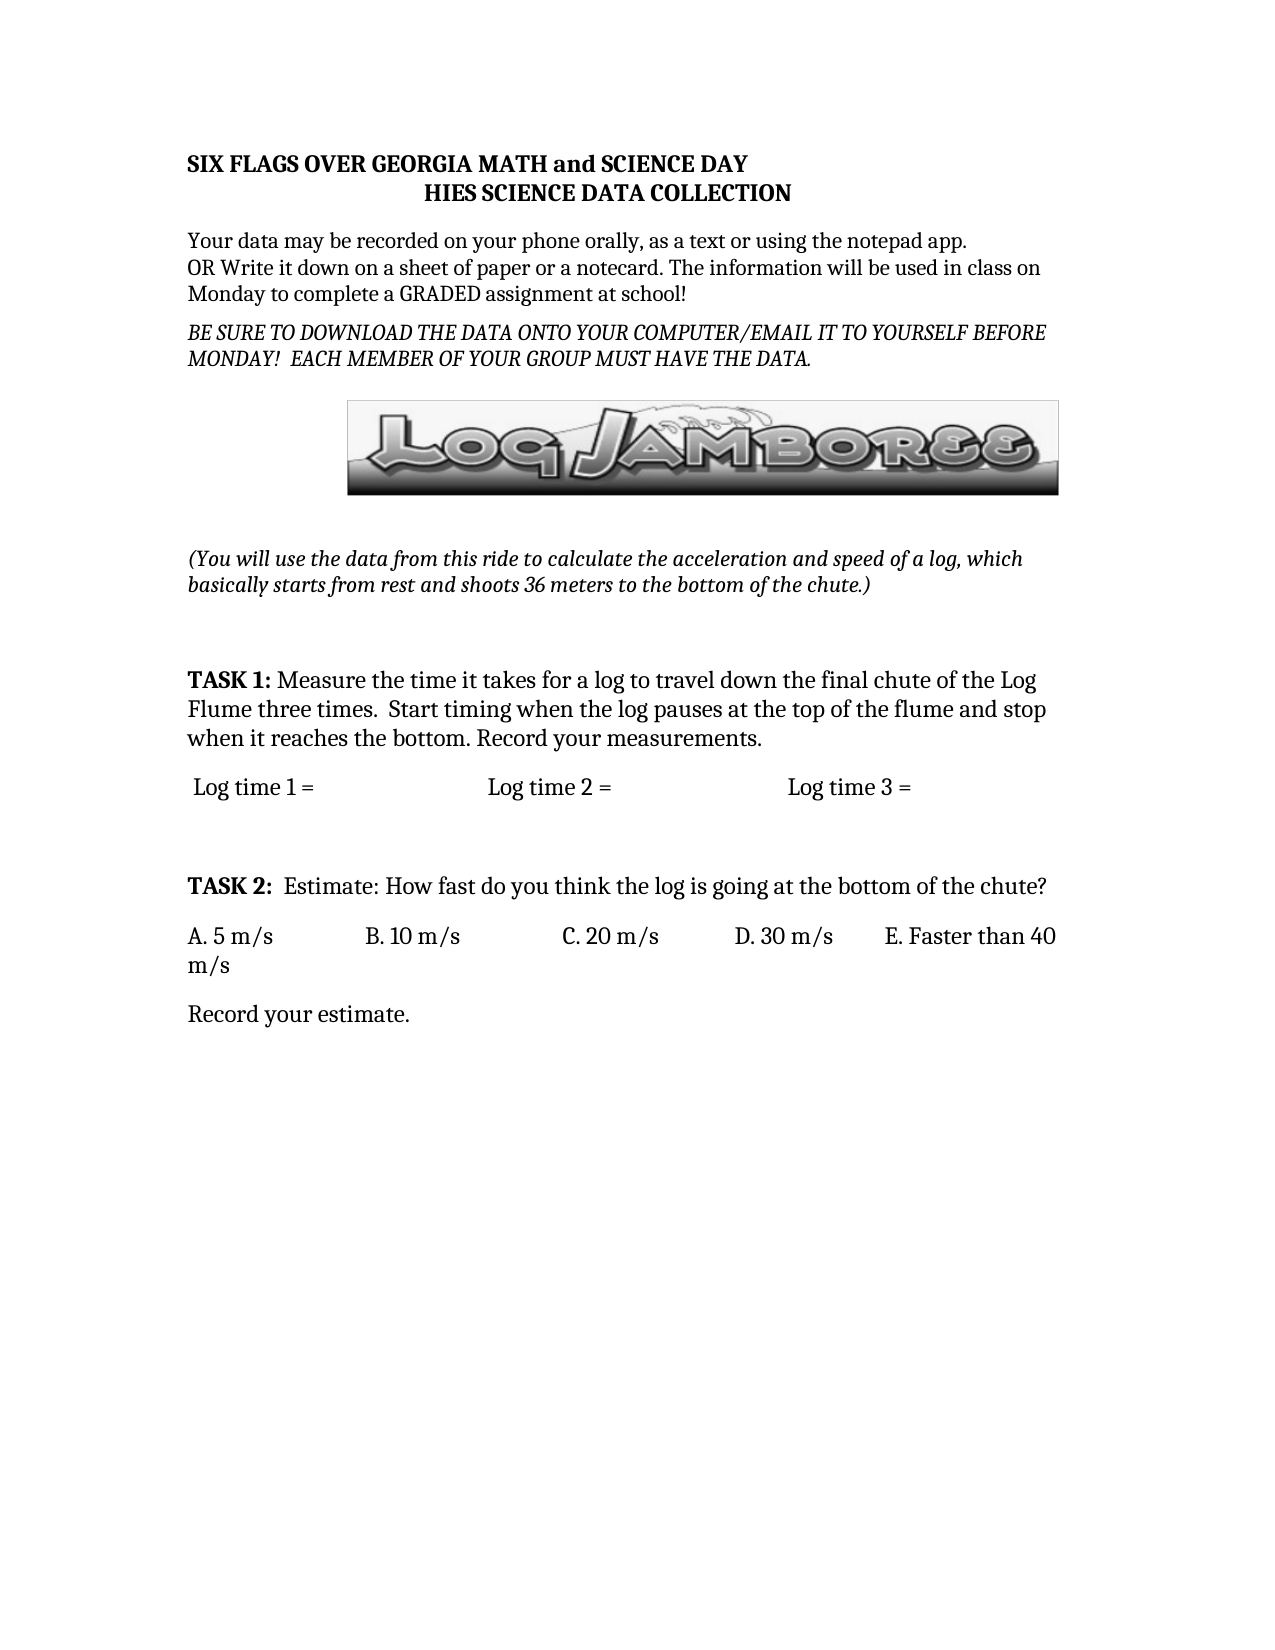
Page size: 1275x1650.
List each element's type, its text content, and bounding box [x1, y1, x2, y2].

text HIES SCIENCE DATA COLLECTION [187, 179, 1087, 207]
text Record your estimate. [187, 1000, 1087, 1029]
text Your data may be recorded on your phone orally, as a text or using the notepad app. [187, 228, 1087, 255]
text BE SURE TO DOWNLOAD THE DATA ONTO YOUR COMPUTER/EMAIL IT TO YOURSELF BEFORE MONDAY! EACH MEMBER OF YOUR GROUP MUST HAVE THE DATA. [187, 320, 1087, 373]
text Log time 1 = Log time 2 = Log time 3 = [187, 773, 1087, 802]
text TASK 2: Estimate: How fast do you think the log is going at the bottom of the chute? [187, 872, 1087, 901]
text A. 5 m/s B. 10 m/s C. 20 m/s D. 30 m/s E. Faster than 40 m/s [187, 922, 1087, 979]
text (You will use the data from this ride to calculate the acceleration and speed of a log, which basically starts from rest and shoots 36 meters to the bottom of the chute.) [187, 545, 1087, 598]
text OR Write it down on a sheet of paper or a notecard. The information will be used in class on Monday to complete a GRADED assignment at school! [187, 255, 1087, 307]
text SIX FLAGS OVER GEORGIA MATH and SCIENCE DAY [187, 150, 1087, 179]
text TASK 1: Measure the time it takes for a log to travel down the final chute of the Log Flume three times. Start timing when the log pauses at the top of the flume and stop when it reaches the bottom. Record your measurements. [187, 666, 1087, 752]
